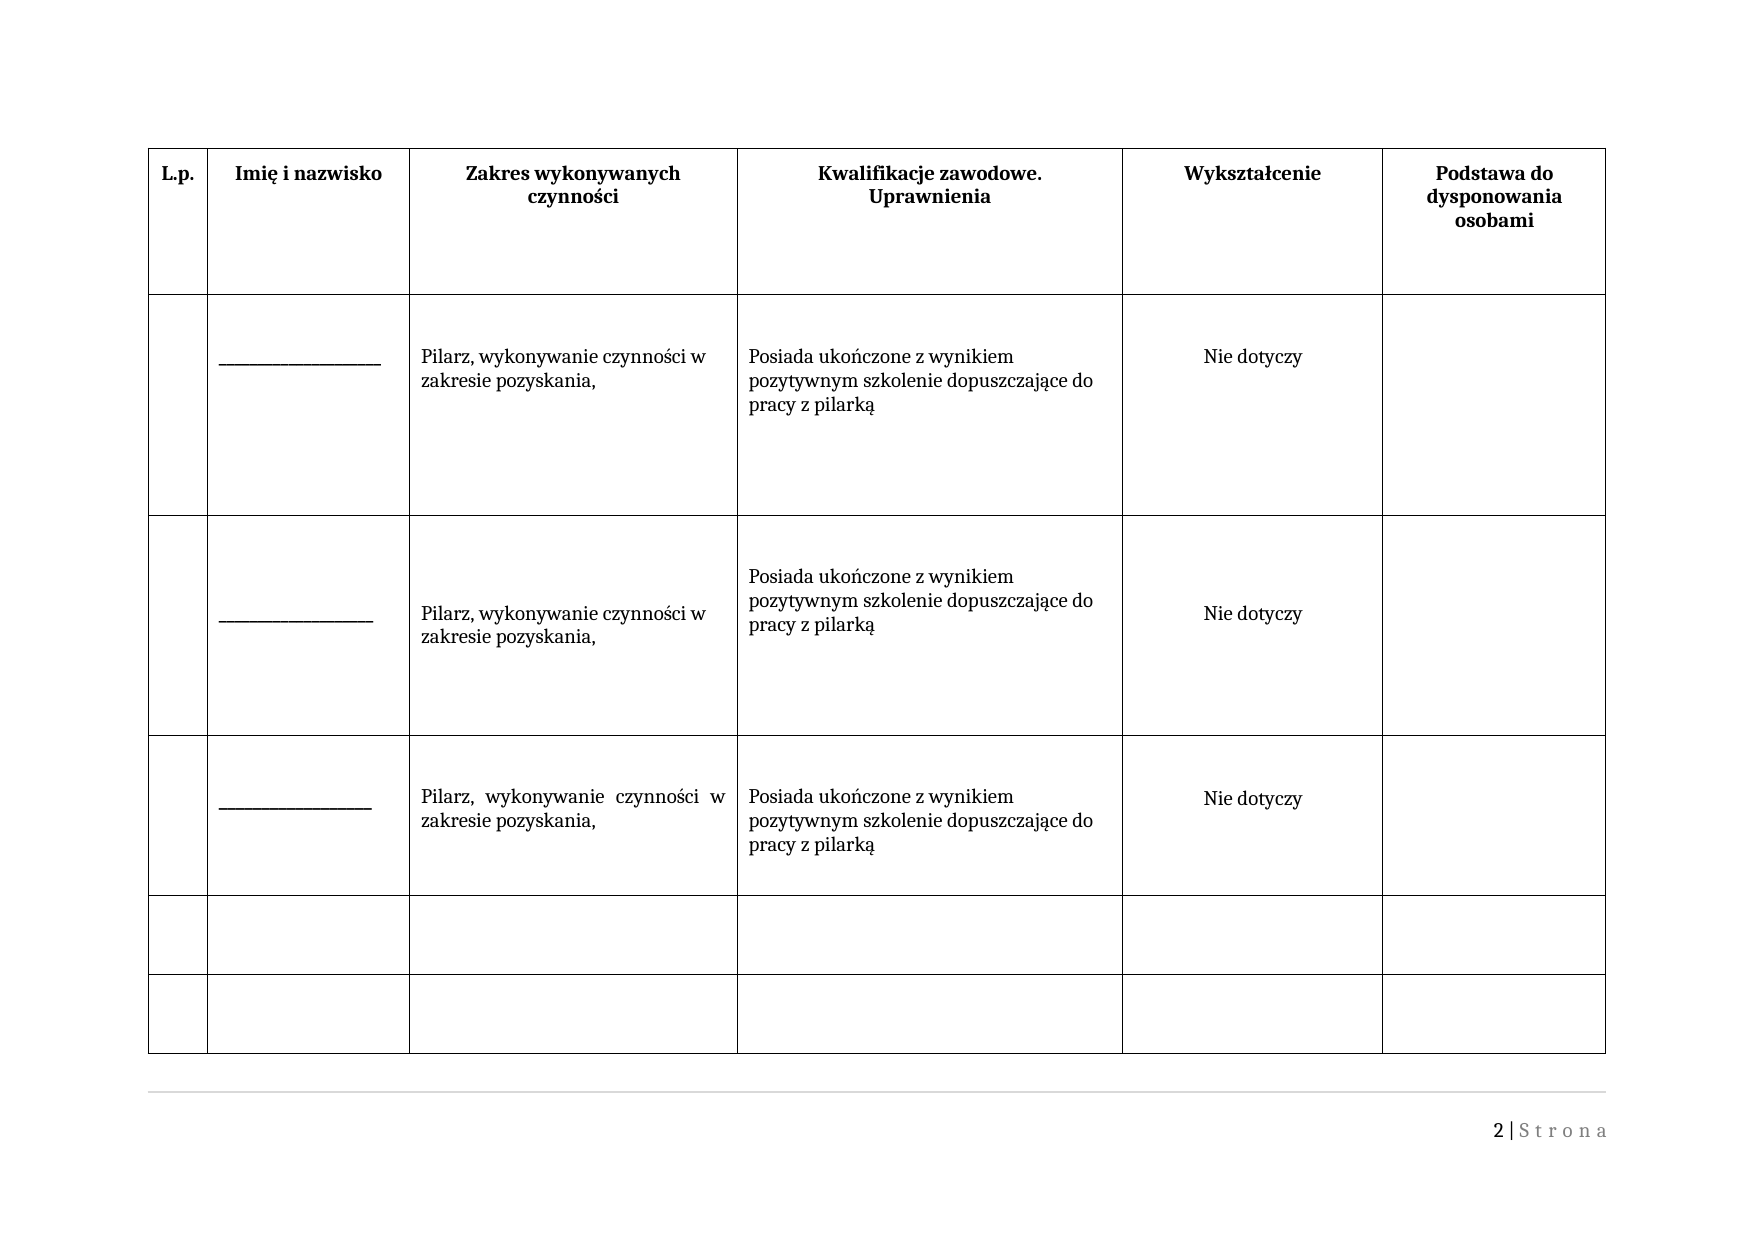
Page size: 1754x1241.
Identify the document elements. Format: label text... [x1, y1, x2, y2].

table_cell [149, 896, 207, 974]
table_header L.p. [149, 149, 207, 294]
table_cell [1383, 896, 1605, 974]
table_cell [149, 975, 207, 1053]
table_cell [1383, 516, 1605, 734]
table_cell _____________________ [208, 295, 409, 515]
table_cell [1383, 975, 1605, 1053]
table_cell Posiada ukończone z wynikiem pozytywnym szkolenie dopuszczające do pracy z pilarką [738, 295, 1122, 515]
table_header Imię i nazwisko [208, 149, 409, 294]
table_header Zakres wykonywanych czynności [410, 149, 737, 294]
table_cell [1123, 896, 1382, 974]
table_cell [738, 975, 1122, 1053]
table_cell [149, 736, 207, 895]
table_cell [208, 975, 409, 1053]
table_cell Posiada ukończone z wynikiem pozytywnym szkolenie dopuszczające do pracy z pilarką [738, 736, 1122, 895]
table_cell Posiada ukończone z wynikiem pozytywnym szkolenie dopuszczające do pracy z pilarką [738, 516, 1122, 734]
table_cell [738, 896, 1122, 974]
table_cell Nie dotyczy [1123, 295, 1382, 515]
table_header Wykształcenie [1123, 149, 1382, 294]
table_cell Pilarz, wykonywanie czynności w zakresie pozyskania, [410, 295, 737, 515]
table_cell [1383, 736, 1605, 895]
table_cell [410, 896, 737, 974]
table_header Podstawa do dysponowania osobami [1383, 149, 1605, 294]
table_cell Nie dotyczy [1123, 736, 1382, 895]
table_cell [1383, 295, 1605, 515]
table_cell Nie dotyczy [1123, 516, 1382, 734]
table_cell ____________________ [208, 516, 409, 734]
table_cell [410, 975, 737, 1053]
table_cell [208, 896, 409, 974]
table_cell [1123, 975, 1382, 1053]
table_cell __________________ [208, 736, 409, 895]
table_cell [149, 295, 207, 515]
table_header Kwalifikacje zawodowe. Uprawnienia [738, 149, 1122, 294]
table_cell Pilarz, wykonywanie czynności w zakresie pozyskania, [410, 736, 737, 895]
table_cell [149, 516, 207, 734]
table_cell Pilarz, wykonywanie czynności w zakresie pozyskania, [410, 516, 737, 734]
